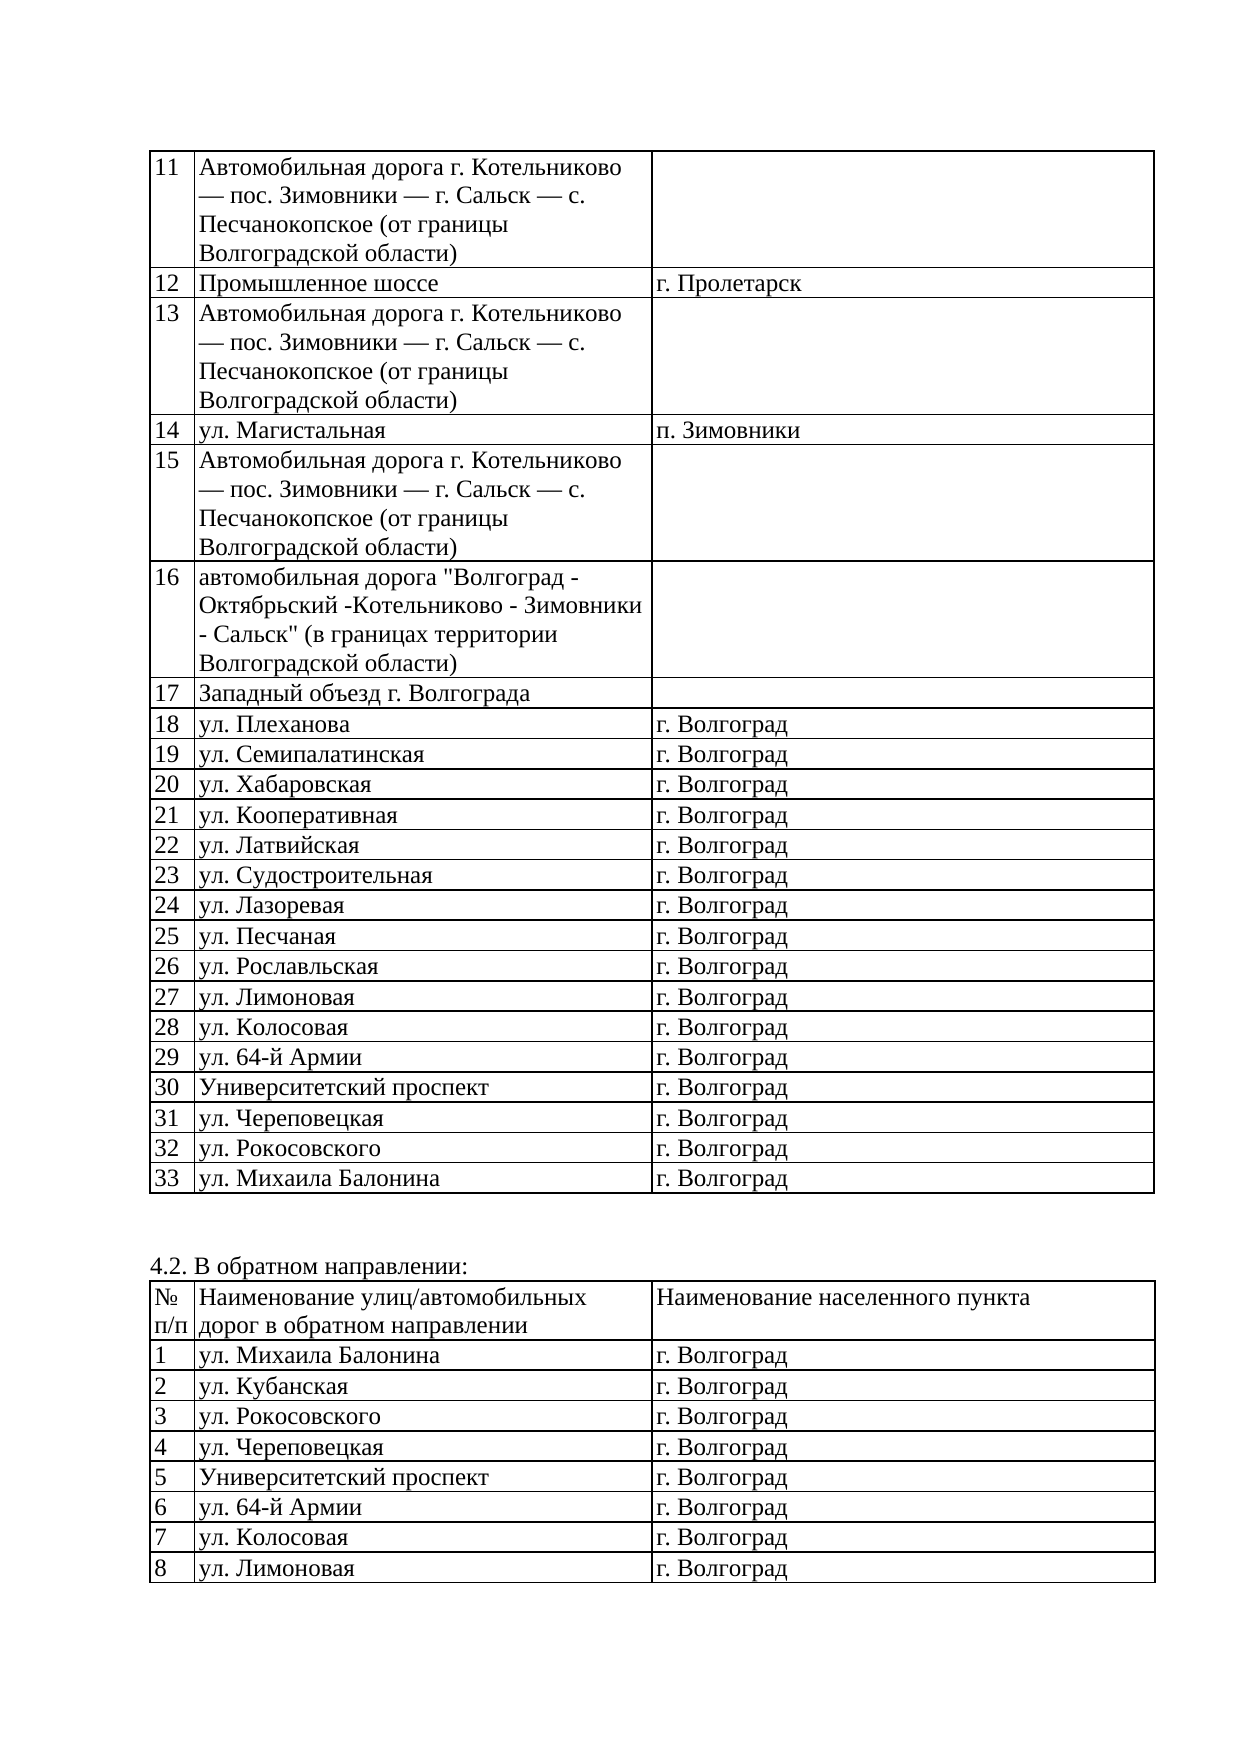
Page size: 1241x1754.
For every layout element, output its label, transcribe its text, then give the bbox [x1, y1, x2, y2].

table_cell 1 [151, 1341, 194, 1369]
table_cell 17 [151, 678, 194, 707]
table_cell 15 [151, 445, 194, 560]
table_cell 27 [151, 982, 194, 1010]
table_cell 30 [151, 1073, 194, 1101]
table_cell 18 [151, 709, 194, 737]
table_cell г. Волгоград [653, 1523, 1154, 1551]
table_cell г. Волгоград [653, 982, 1153, 1010]
table_header Наименование улиц/автомобильных дорог в обратном направлении [195, 1282, 651, 1339]
table_cell Университетский проспект [195, 1073, 651, 1101]
table_cell 23 [151, 860, 194, 889]
table_cell г. Волгоград [653, 1133, 1153, 1162]
table_cell г. Волгоград [653, 1042, 1153, 1071]
table_cell г. Волгоград [653, 739, 1153, 768]
table_cell 6 [151, 1492, 194, 1521]
table_header № п/п [151, 1282, 194, 1339]
table_cell Западный объезд г. Волгограда [195, 678, 651, 707]
text 4.2. В обратном направлении: [150, 1251, 1090, 1280]
table_cell ул. Лимоновая [195, 982, 651, 1010]
table_cell [653, 562, 1153, 677]
table_cell ул. Семипалатинская [195, 739, 651, 768]
table_cell г. Волгоград [653, 1492, 1154, 1521]
table_cell [653, 445, 1153, 560]
table_cell Автомобильная дорога г. Котельниково — пос. Зимовники — г. Сальск — с. Песчанокопское (от границы Волгоградской области) [195, 152, 651, 267]
table_cell ул. Рокосовского [195, 1133, 651, 1162]
table_cell п. Зимовники [653, 415, 1153, 444]
table_cell г. Волгоград [653, 1462, 1154, 1491]
table_cell г. Волгоград [653, 1103, 1153, 1132]
table_cell г. Волгоград [653, 951, 1153, 980]
table_cell г. Пролетарск [653, 268, 1153, 297]
table_cell [653, 152, 1153, 267]
table_cell ул. Магистальная [195, 415, 651, 444]
table_cell ул. Михаила Балонина [195, 1163, 651, 1192]
table_cell 29 [151, 1042, 194, 1071]
table_cell ул. Кубанская [195, 1371, 651, 1400]
table_cell г. Волгоград [653, 1401, 1154, 1430]
table_cell г. Волгоград [653, 1163, 1153, 1192]
table_cell [653, 678, 1153, 707]
table_cell ул. Судостроительная [195, 860, 651, 889]
table_cell 3 [151, 1401, 194, 1430]
table_cell 28 [151, 1012, 194, 1041]
table_cell г. Волгоград [653, 1432, 1154, 1460]
table_cell ул. 64-й Армии [195, 1492, 651, 1521]
table_cell ул. Лимоновая [195, 1553, 651, 1582]
table_cell г. Волгоград [653, 891, 1153, 919]
table_cell Промышленное шоссе [195, 268, 651, 297]
table_cell 20 [151, 770, 194, 798]
table_cell автомобильная дорога "Волгоград - Октябрьский -Котельниково - Зимовники - Сальск" (в границах территории Волгоградской области) [195, 562, 651, 677]
table_cell 19 [151, 739, 194, 768]
table_cell 16 [151, 562, 194, 677]
table_cell 14 [151, 415, 194, 444]
table_cell г. Волгоград [653, 1371, 1154, 1400]
table_cell 22 [151, 830, 194, 859]
table_cell 8 [151, 1553, 194, 1582]
table_cell 12 [151, 268, 194, 297]
table_cell ул. 64-й Армии [195, 1042, 651, 1071]
table_cell ул. Латвийская [195, 830, 651, 859]
table_cell 13 [151, 298, 194, 413]
table_cell 5 [151, 1462, 194, 1491]
table_cell ул. Кооперативная [195, 800, 651, 828]
table_cell 26 [151, 951, 194, 980]
table_cell г. Волгоград [653, 830, 1153, 859]
table_cell 25 [151, 921, 194, 950]
table_cell ул. Череповецкая [195, 1103, 651, 1132]
table_cell ул. Песчаная [195, 921, 651, 950]
table_cell 31 [151, 1103, 194, 1132]
table_cell г. Волгоград [653, 1012, 1153, 1041]
table_cell Автомобильная дорога г. Котельниково — пос. Зимовники — г. Сальск — с. Песчанокопское (от границы Волгоградской области) [195, 298, 651, 413]
table_cell г. Волгоград [653, 1553, 1154, 1582]
table_cell 32 [151, 1133, 194, 1162]
table_cell г. Волгоград [653, 921, 1153, 950]
table_cell г. Волгоград [653, 800, 1153, 828]
table_cell г. Волгоград [653, 1073, 1153, 1101]
table_cell ул. Колосовая [195, 1012, 651, 1041]
table_cell г. Волгоград [653, 770, 1153, 798]
table_cell ул. Рокосовского [195, 1401, 651, 1430]
table_cell 33 [151, 1163, 194, 1192]
table_header Наименование населенного пункта [653, 1282, 1154, 1339]
table_cell 21 [151, 800, 194, 828]
table_cell ул. Колосовая [195, 1523, 651, 1551]
table_cell ул. Лазоревая [195, 891, 651, 919]
table_cell ул. Рославльская [195, 951, 651, 980]
table_cell 24 [151, 891, 194, 919]
table_cell 7 [151, 1523, 194, 1551]
table_cell 11 [151, 152, 194, 267]
table_cell ул. Хабаровская [195, 770, 651, 798]
table_cell г. Волгоград [653, 709, 1153, 737]
table_cell [653, 298, 1153, 413]
table_cell Университетский проспект [195, 1462, 651, 1491]
table_cell ул. Михаила Балонина [195, 1341, 651, 1369]
table_cell Автомобильная дорога г. Котельниково — пос. Зимовники — г. Сальск — с. Песчанокопское (от границы Волгоградской области) [195, 445, 651, 560]
table_cell 4 [151, 1432, 194, 1460]
table_cell ул. Череповецкая [195, 1432, 651, 1460]
table_cell 2 [151, 1371, 194, 1400]
table_cell г. Волгоград [653, 1341, 1154, 1369]
table_cell ул. Плеханова [195, 709, 651, 737]
table_cell г. Волгоград [653, 860, 1153, 889]
